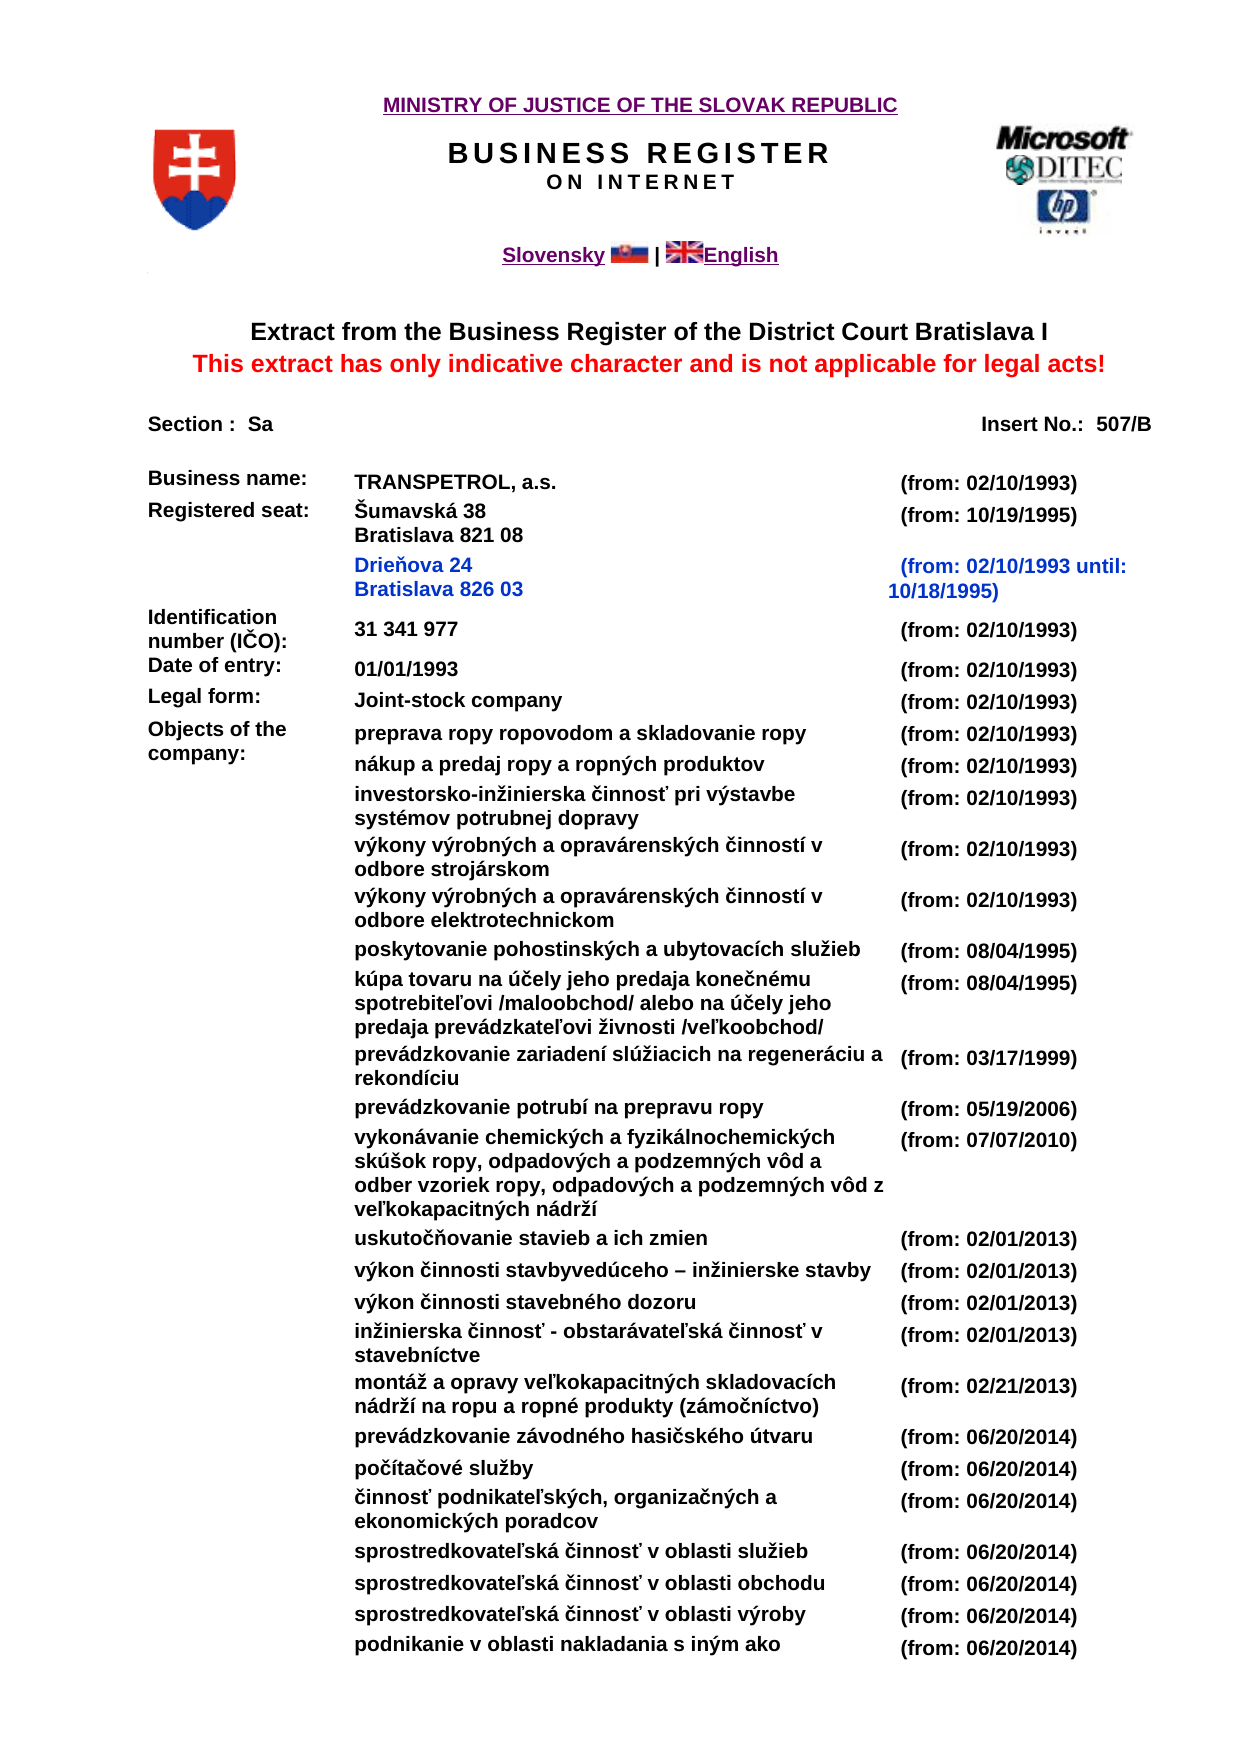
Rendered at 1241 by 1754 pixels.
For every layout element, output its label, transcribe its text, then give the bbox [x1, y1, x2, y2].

picture [1006, 155, 1122, 185]
table_header Extract from the Business Register of the District Court Bratislava I [148, 300, 1152, 347]
table_header Date of entry: [148, 653, 352, 684]
table_header Insert No.: 507/B [573, 408, 1152, 437]
table_header [353, 684, 1152, 716]
table_header Identification number (IČO): [148, 605, 352, 652]
table_cell This extract has only indicative character and is not applicable for legal acts! [148, 348, 1152, 379]
table_header Section : Sa [148, 408, 573, 437]
picture [665, 241, 704, 263]
table_header Registered seat: [148, 498, 352, 604]
table_header [353, 498, 1152, 604]
table_header MINISTRY OF JUSTICE OF THE SLOVAK REPUBLIC BUSINESS REGISTER ON INTERNET Slovensky | English [298, 89, 983, 272]
table_header [353, 716, 1152, 1662]
table_header [983, 89, 1147, 272]
table_header [353, 653, 1152, 684]
table_header Business name: [148, 466, 352, 497]
table_header [143, 89, 298, 272]
picture [610, 241, 649, 263]
picture [147, 125, 242, 235]
picture [1015, 187, 1113, 237]
table_header Legal form: [148, 684, 352, 716]
table_header [353, 466, 1152, 497]
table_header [148, 716, 352, 1662]
picture [992, 123, 1137, 151]
table_header [353, 605, 1152, 652]
